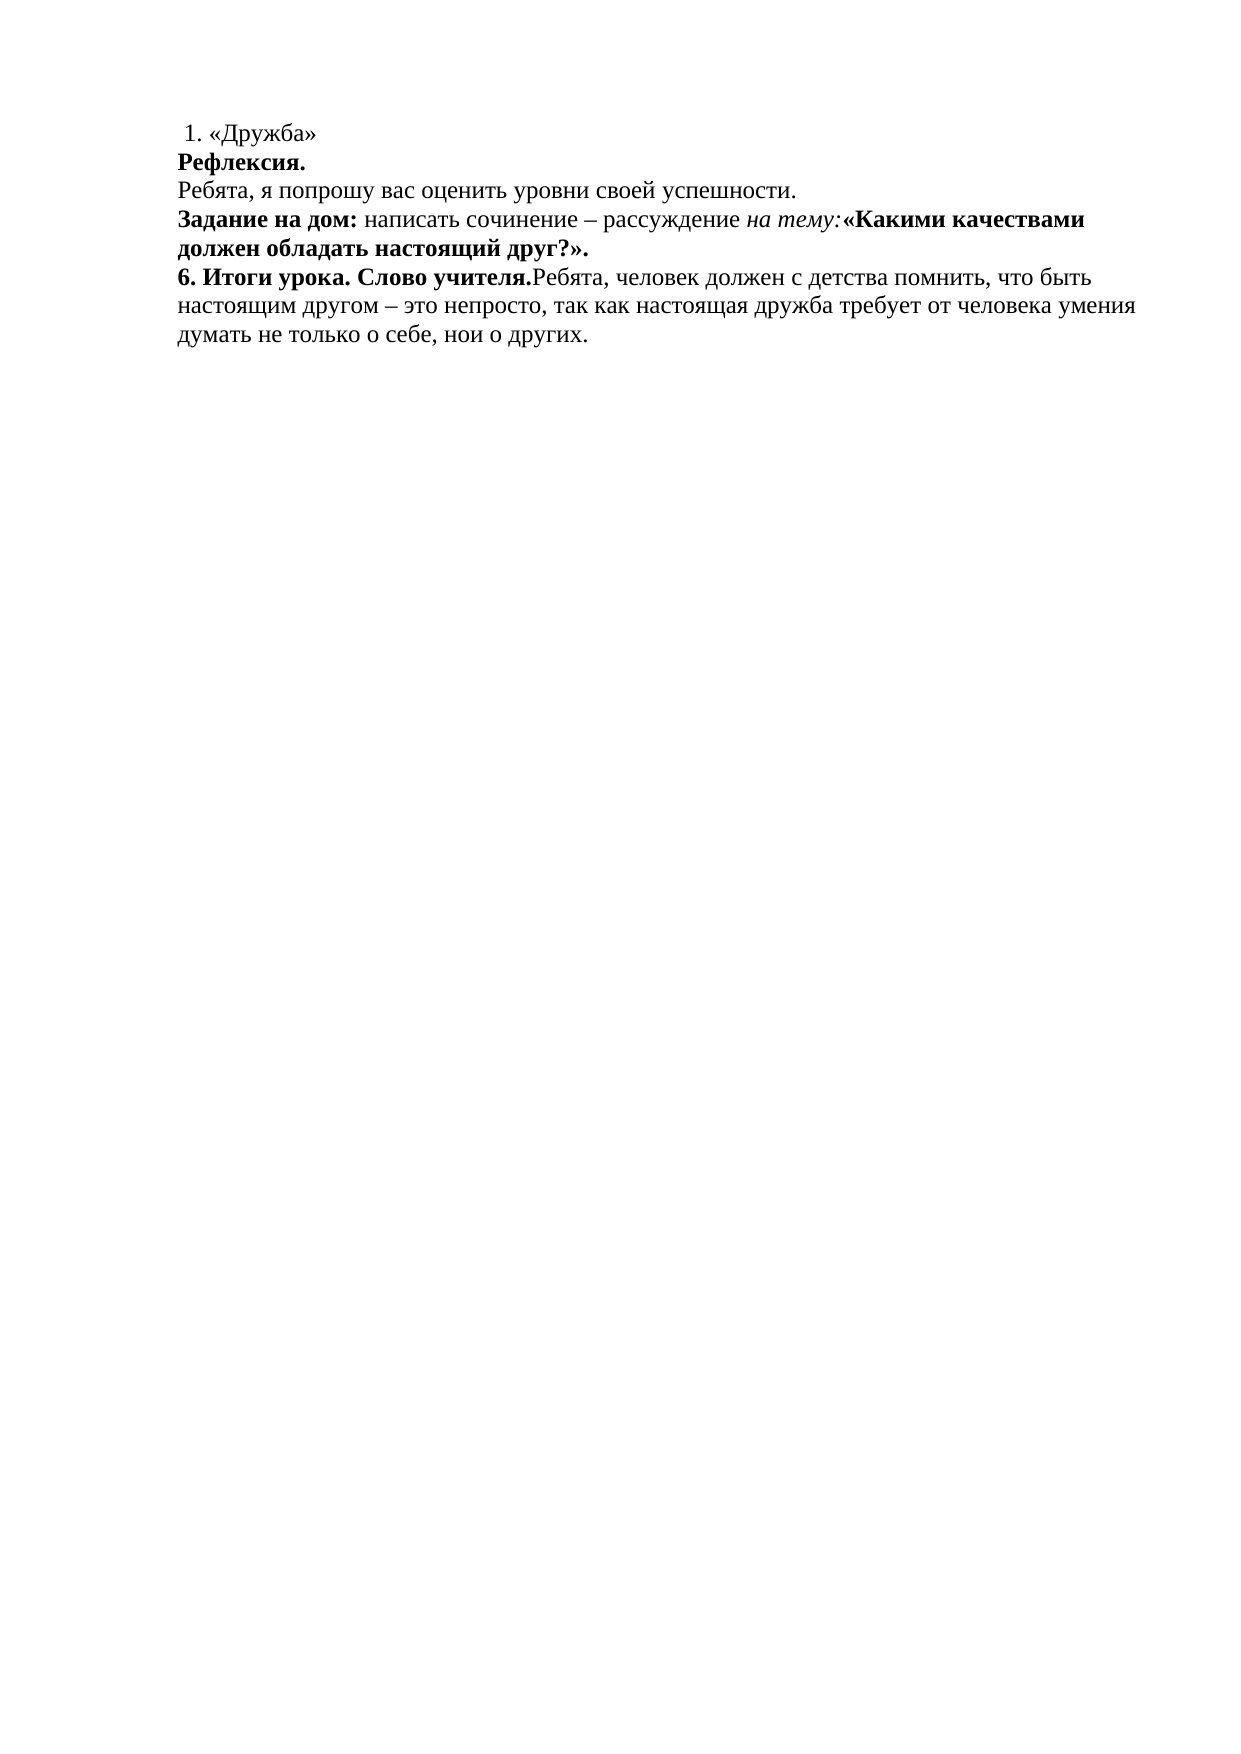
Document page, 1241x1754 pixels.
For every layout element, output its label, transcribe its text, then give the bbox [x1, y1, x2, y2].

text 6. Итоги урока. Слово учителя.Ребята, человек должен с детства помнить, что быть настоящим другом – это непросто, так как настоящая дружба требует от человека умения думать не только о себе, нои о других. [177, 262, 1152, 348]
text 1. «Дружба» [177, 118, 1152, 147]
text Ребята, я попрошу вас оценить уровни своей успешности. [177, 176, 1152, 204]
text Рефлексия. [177, 147, 1152, 176]
text Задание на дом: написать сочинение – рассуждение на тему:«Какими качествами должен обладать настоящий друг?». [177, 204, 1152, 262]
